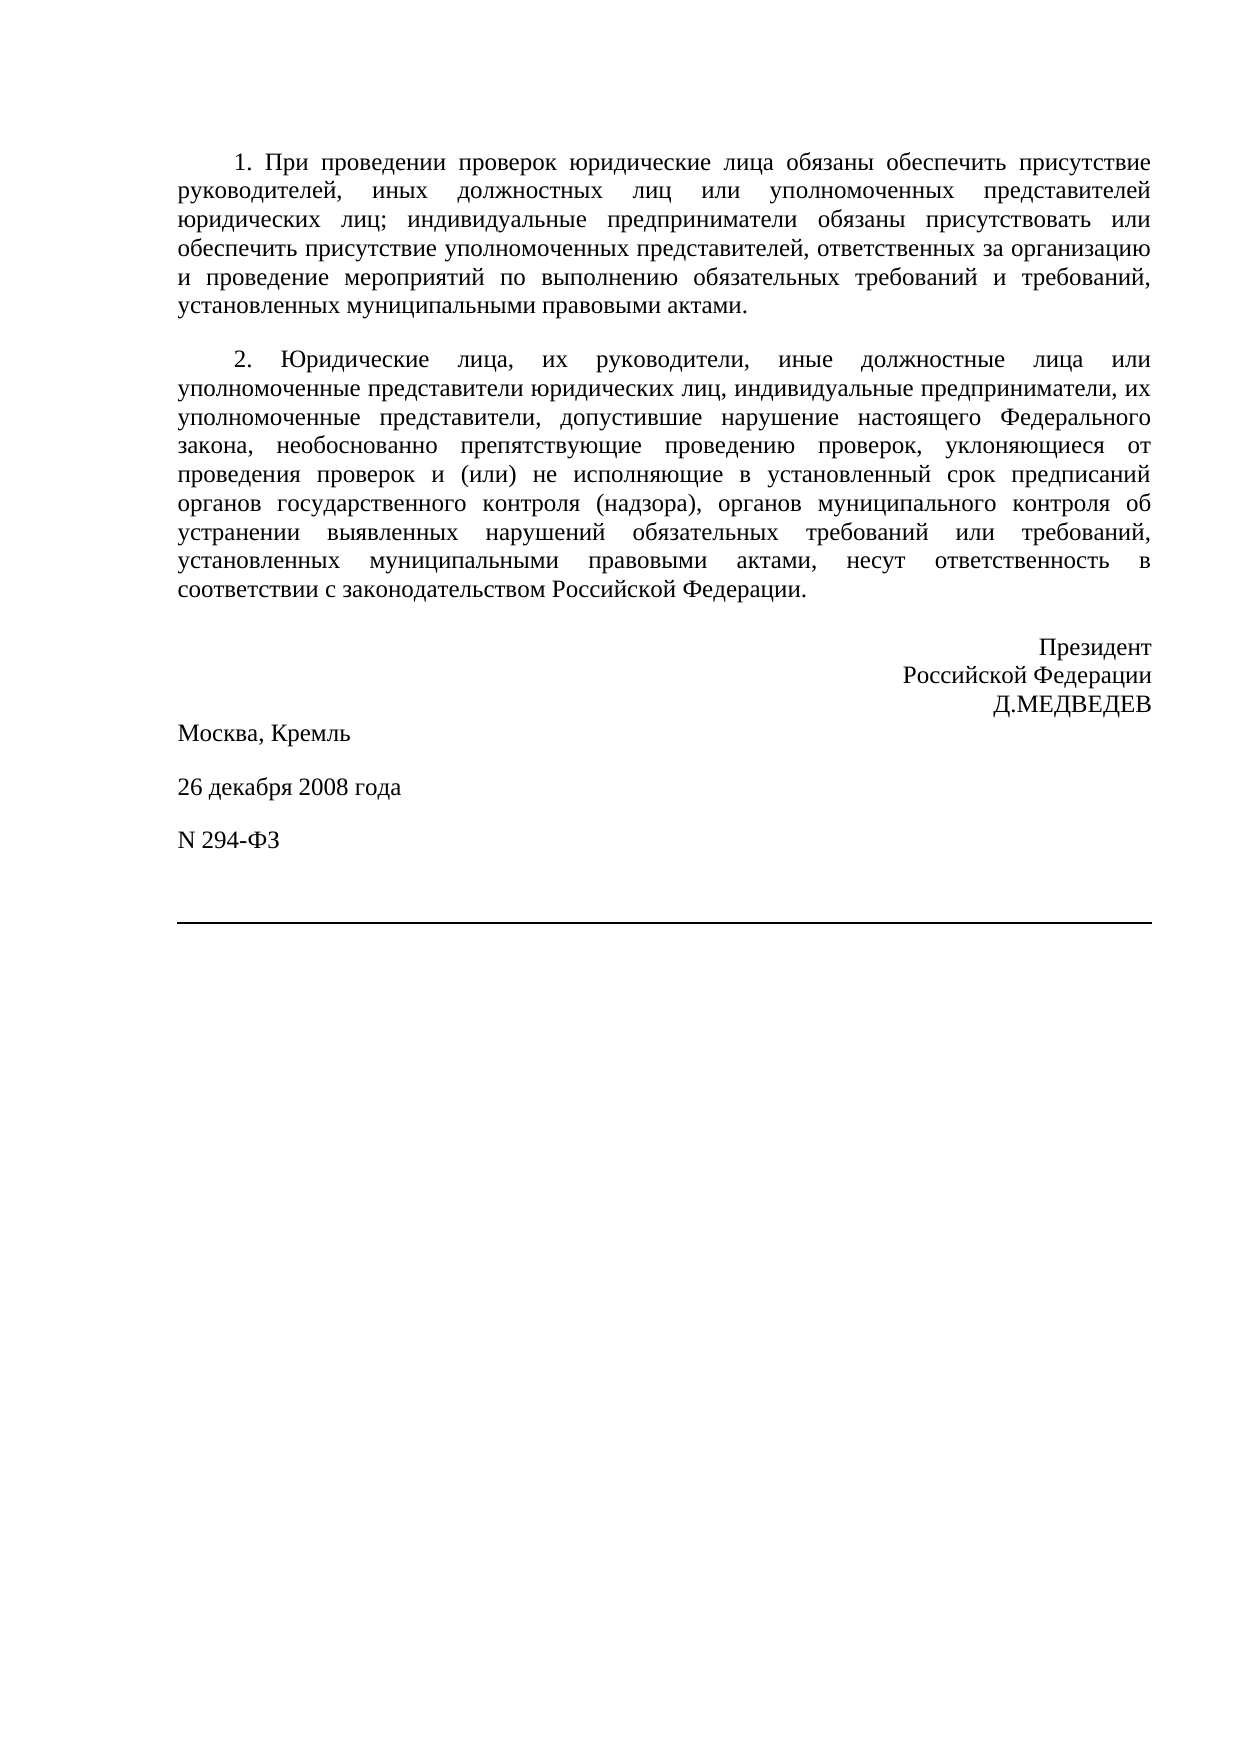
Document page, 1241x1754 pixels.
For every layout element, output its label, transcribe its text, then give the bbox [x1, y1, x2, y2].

text Москва, Кремль [177, 718, 1152, 747]
text Д.МЕДВЕДЕВ [177, 689, 1152, 718]
text 1. При проведении проверок юридические лица обязаны обеспечить присутствие руководителей, иных должностных лиц или уполномоченных представителей юридических лиц; индивидуальные предприниматели обязаны присутствовать или обеспечить присутствие уполномоченных представителей, ответственных за организацию и проведение мероприятий по выполнению обязательных требований и требований, установленных муниципальными правовыми актами. [177, 147, 1152, 319]
text Российской Федерации [177, 661, 1152, 689]
text 26 декабря 2008 года [177, 772, 1152, 801]
text N 294-ФЗ [177, 826, 1152, 854]
text 2. Юридические лица, их руководители, иные должностные лица или уполномоченные представители юридических лиц, индивидуальные предприниматели, их уполномоченные представители, допустившие нарушение настоящего Федерального закона, необоснованно препятствующие проведению проверок, уклоняющиеся от проведения проверок и (или) не исполняющие в установленный срок предписаний органов государственного контроля (надзора), органов муниципального контроля об устранении выявленных нарушений обязательных требований или требований, установленных муниципальными правовыми актами, несут ответственность в соответствии с законодательством Российской Федерации. [177, 344, 1152, 603]
text Президент [177, 632, 1152, 661]
